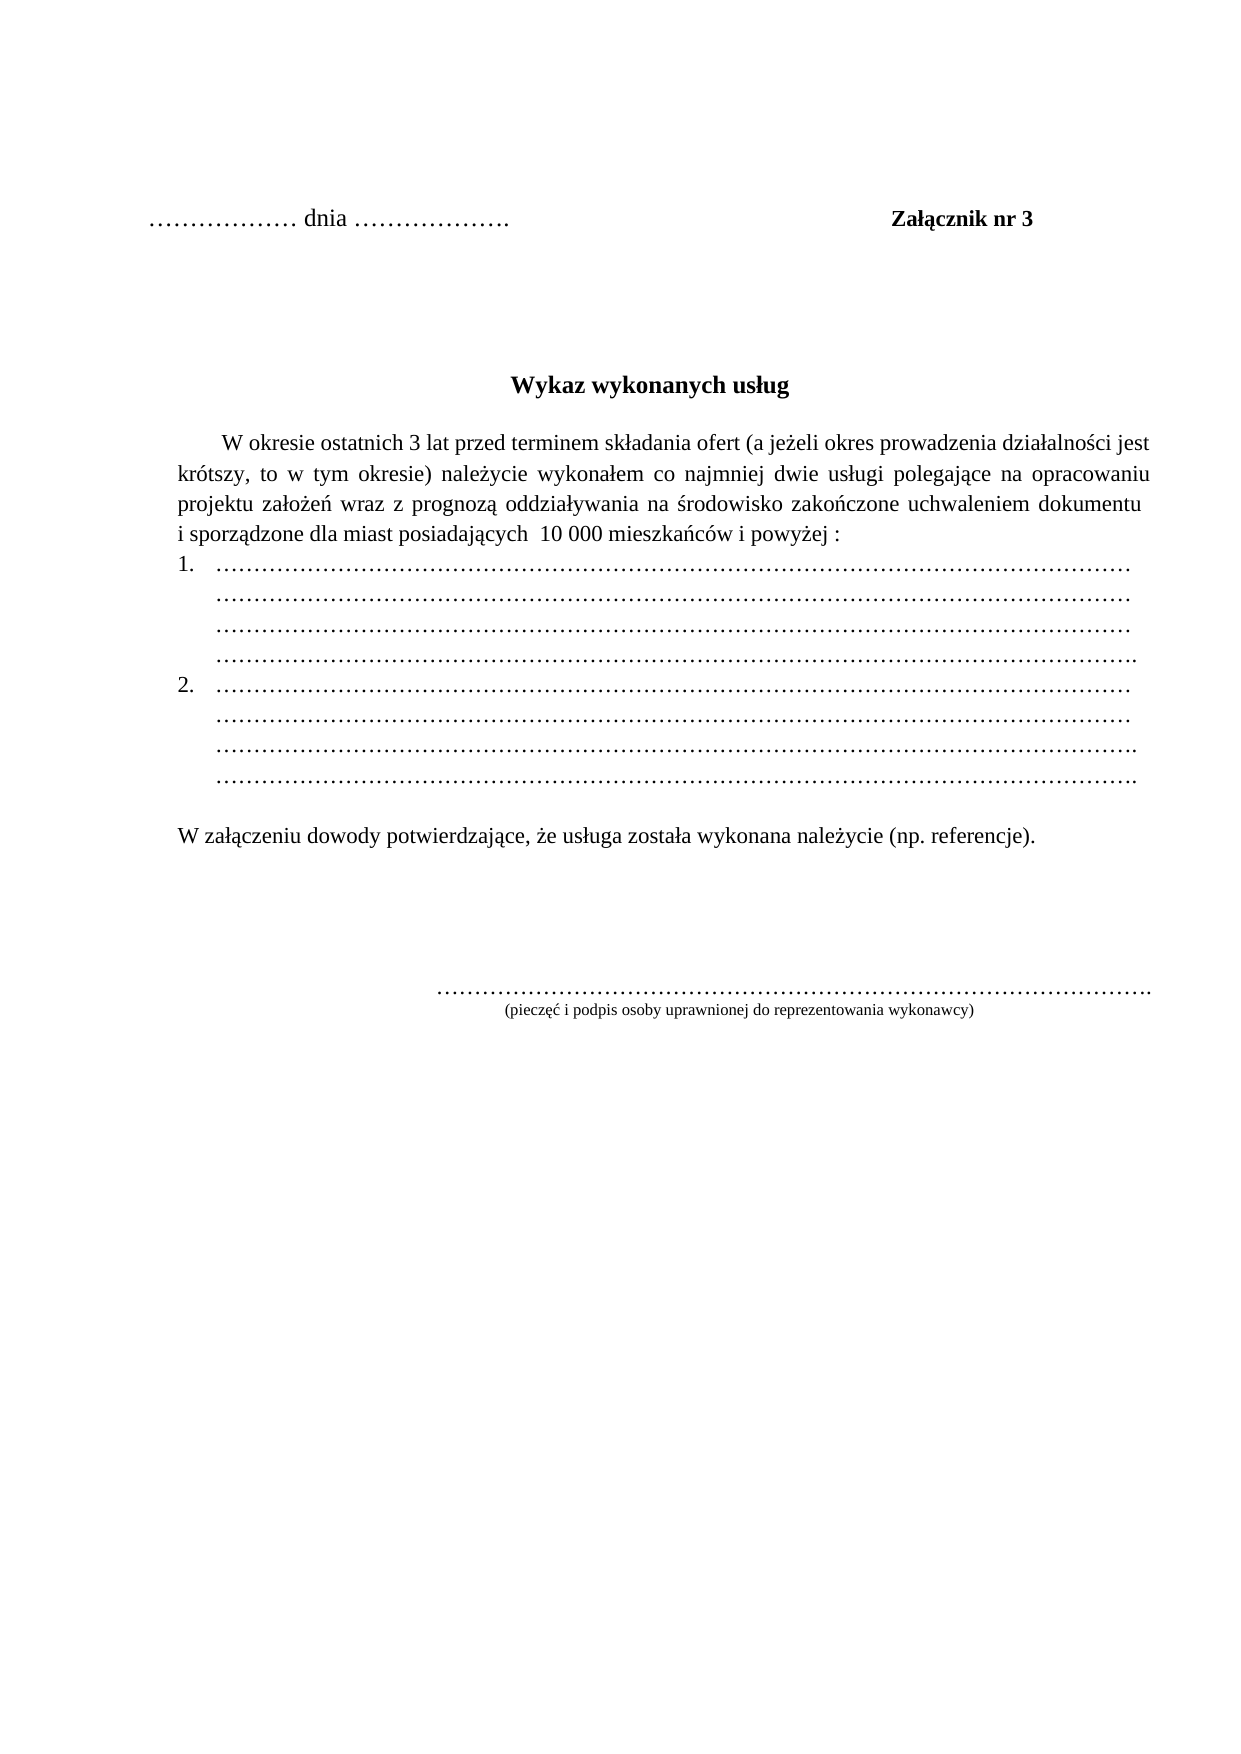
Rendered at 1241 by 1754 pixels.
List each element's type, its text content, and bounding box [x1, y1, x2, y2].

text (pieczęć i podpis osoby uprawnionej do reprezentowania wykonawcy) [148, 999, 1152, 1019]
list …………………………………………………………………………………………………………………………………………………………………………………………………………………………………………………………………………………………………………………………………………………………………………………………………………………………………………. [177, 550, 1152, 667]
list ……………………………………………………………………………………………………………………………………………………………………………………………………………………………………………………………………………………………………………………………….…………………………………………………………………………………………………………. [177, 671, 1152, 788]
text Wykaz wykonanych usług [148, 371, 1152, 399]
text …………………………………………………………………………………. [148, 973, 1152, 999]
text W okresie ostatnich 3 lat przed terminem składania ofert (a jeżeli okres prowadzenia działalności jest krótszy, to w tym okresie) należycie wykonałem co najmniej dwie usługi polegające na opracowaniu projektu założeń wraz z prognozą oddziaływania na środowisko zakończone uchwaleniem dokumentu i sporządzone dla miast posiadających 10 000 mieszkańców i powyżej : [177, 429, 1152, 546]
text W załączeniu dowody potwierdzające, że usługa została wykonana należycie (np. referencje). [177, 822, 1152, 848]
text ……………… dnia ………………. Załącznik nr 3 [148, 203, 1152, 232]
